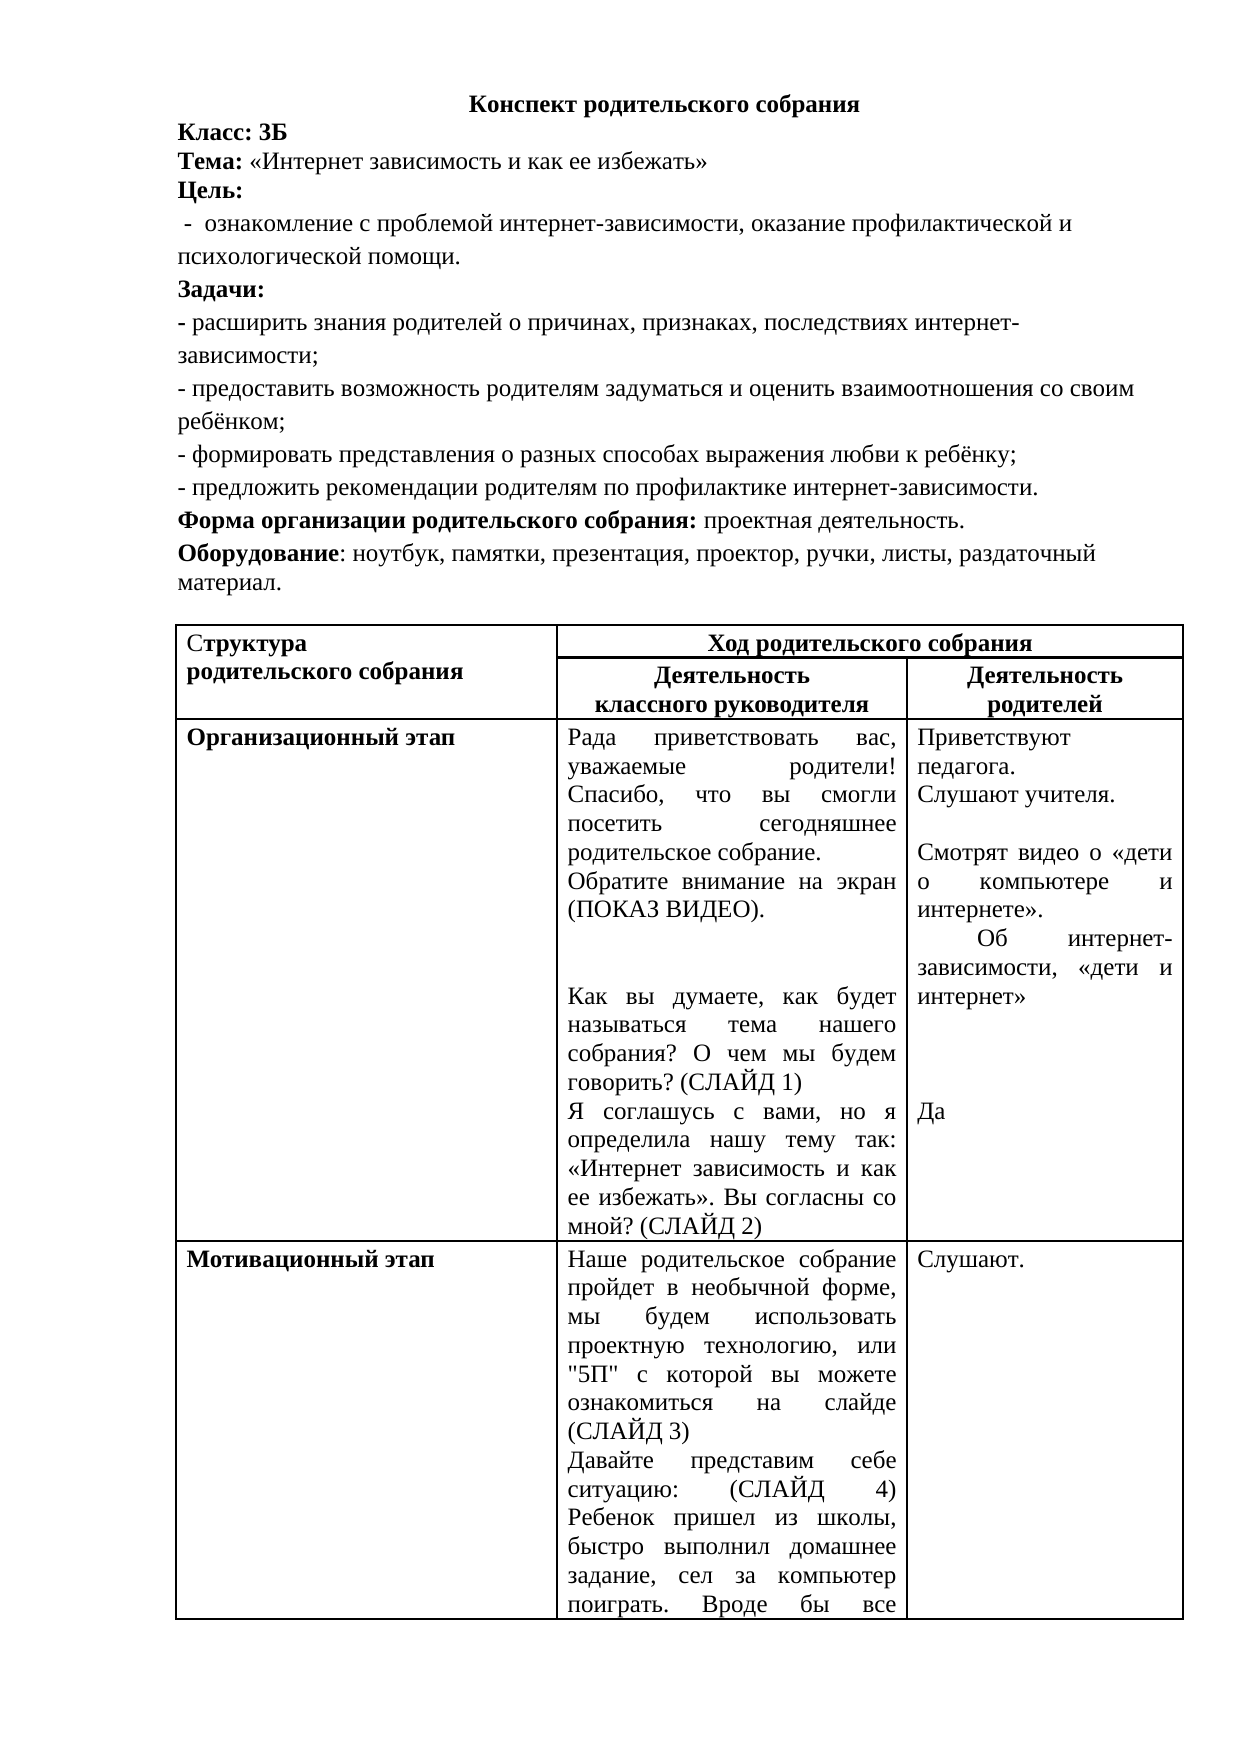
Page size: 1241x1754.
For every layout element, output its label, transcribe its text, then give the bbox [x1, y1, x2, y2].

text - предоставить возможность родителям задуматься и оценить взаимоотношения со своим ребёнком; [177, 373, 1152, 435]
text - расширить знания родителей о причинах, признаках, последствиях интернет-зависимости; [177, 307, 1152, 369]
table_cell Деятельность родителей [908, 659, 1182, 718]
table_cell Рада приветствовать вас, уважаемые родители! Спасибо, что вы смогли посетить сегодняшнее родительское собрание. Обратите внимание на экран (ПОКАЗ ВИДЕО). Как вы думаете, как будет называться тема нашего собрания? О чем мы будем говорить? (СЛАЙД 1) Я соглашусь с вами, но я определила нашу тему так: «Интернет зависимость и как ее избежать». Вы согласны со мной? (СЛАЙД 2) [558, 720, 906, 1239]
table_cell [558, 1242, 906, 1617]
text - предложить рекомендации родителям по профилактике интернет-зависимости. [177, 472, 1152, 501]
text Класс: 3Б [177, 117, 1152, 146]
table_cell Организационный этап [177, 720, 556, 1239]
table_cell Деятельность классного руководителя [558, 659, 906, 718]
text - формировать представления о разных способах выражения любви к ребёнку; [177, 439, 1152, 468]
table_header Ход родительского собрания [558, 626, 1182, 656]
text Цель: [177, 175, 1152, 204]
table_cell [908, 1242, 1182, 1617]
table_cell Мотивационный этап [177, 1242, 556, 1617]
text Оборудование: ноутбук, памятки, презентация, проектор, ручки, листы, раздаточный материал. [177, 538, 1152, 596]
text Конспект родительского собрания [177, 89, 1152, 117]
text Тема: «Интернет зависимость и как ее избежать» [177, 146, 1152, 175]
text Форма организации родительского собрания: проектная деятельность. [177, 505, 1152, 534]
text - ознакомление с проблемой интернет-зависимости, оказание профилактической и психологической помощи. [177, 208, 1152, 270]
table_cell Приветствуют педагога. Слушают учителя. Смотрят видео о «дети о компьютере и интернете». Об интернет-зависимости, «дети и интернет» Да [908, 720, 1182, 1239]
text Задачи: [177, 274, 1152, 303]
table_header Структура родительского собрания [177, 626, 556, 718]
